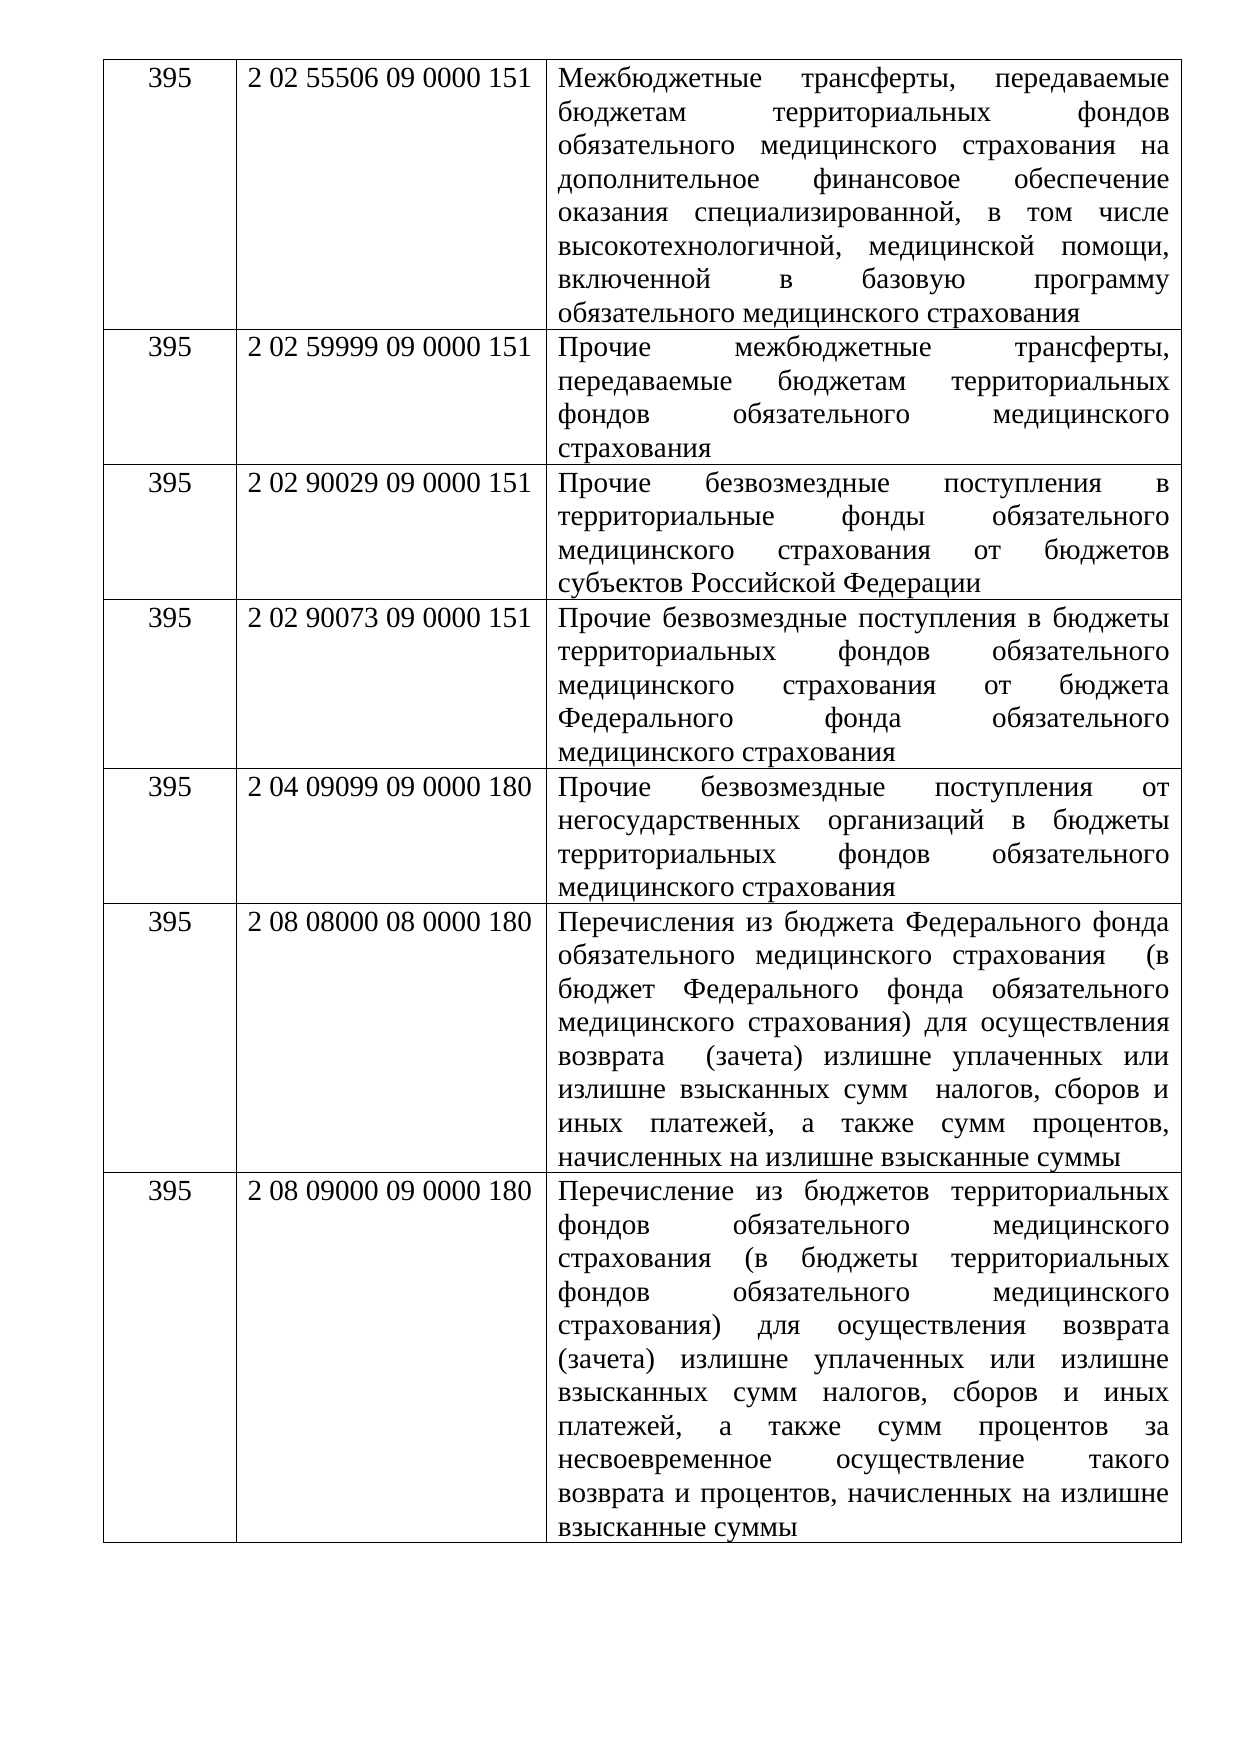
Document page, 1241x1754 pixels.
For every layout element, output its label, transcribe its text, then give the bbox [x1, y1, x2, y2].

table_cell 395 [104, 60, 236, 328]
table_cell Перечисление из бюджетов территориальных фондов обязательного медицинского страхования (в бюджеты территориальных фондов обязательного медицинского страхования) для осуществления возврата (зачета) излишне уплаченных или излишне взысканных сумм налогов, сборов и иных платежей, а также сумм процентов за несвоевременное осуществление такого возврата и процентов, начисленных на излишне взысканные суммы [547, 1173, 1181, 1542]
table_cell 395 [104, 1173, 236, 1542]
table_cell Межбюджетные трансферты, передаваемые бюджетам территориальных фондов обязательного медицинского страхования на дополнительное финансовое обеспечение оказания специализированной, в том числе высокотехнологичной, медицинской помощи, включенной в базовую программу обязательного медицинского страхования [547, 60, 1181, 328]
table_cell 395 [104, 465, 236, 599]
table_cell Прочие безвозмездные поступления в бюджеты территориальных фондов обязательного медицинского страхования от бюджета Федерального фонда обязательного медицинского страхования [547, 600, 1181, 768]
table_cell 2 02 90073 09 0000 151 [237, 600, 546, 768]
table_cell 2 08 08000 08 0000 180 [237, 904, 546, 1172]
table_cell 395 [104, 330, 236, 464]
table_cell 2 04 09099 09 0000 180 [237, 769, 546, 903]
table_cell 2 02 55506 09 0000 151 [237, 60, 546, 328]
table_cell Перечисления из бюджета Федерального фонда обязательного медицинского страхования (в бюджет Федерального фонда обязательного медицинского страхования) для осуществления возврата (зачета) излишне уплаченных или излишне взысканных сумм налогов, сборов и иных платежей, а также сумм процентов, начисленных на излишне взысканные суммы [547, 904, 1181, 1172]
table_cell Прочие межбюджетные трансферты, передаваемые бюджетам территориальных фондов обязательного медицинского страхования [547, 330, 1181, 464]
table_cell 395 [104, 769, 236, 903]
table_cell Прочие безвозмездные поступления в территориальные фонды обязательного медицинского страхования от бюджетов субъектов Российской Федерации [547, 465, 1181, 599]
table_cell Прочие безвозмездные поступления от негосударственных организаций в бюджеты территориальных фондов обязательного медицинского страхования [547, 769, 1181, 903]
table_cell 2 02 90029 09 0000 151 [237, 465, 546, 599]
table_cell 395 [104, 600, 236, 768]
table_cell 2 08 09000 09 0000 180 [237, 1173, 546, 1542]
table_cell 395 [104, 904, 236, 1172]
table_cell 2 02 59999 09 0000 151 [237, 330, 546, 464]
